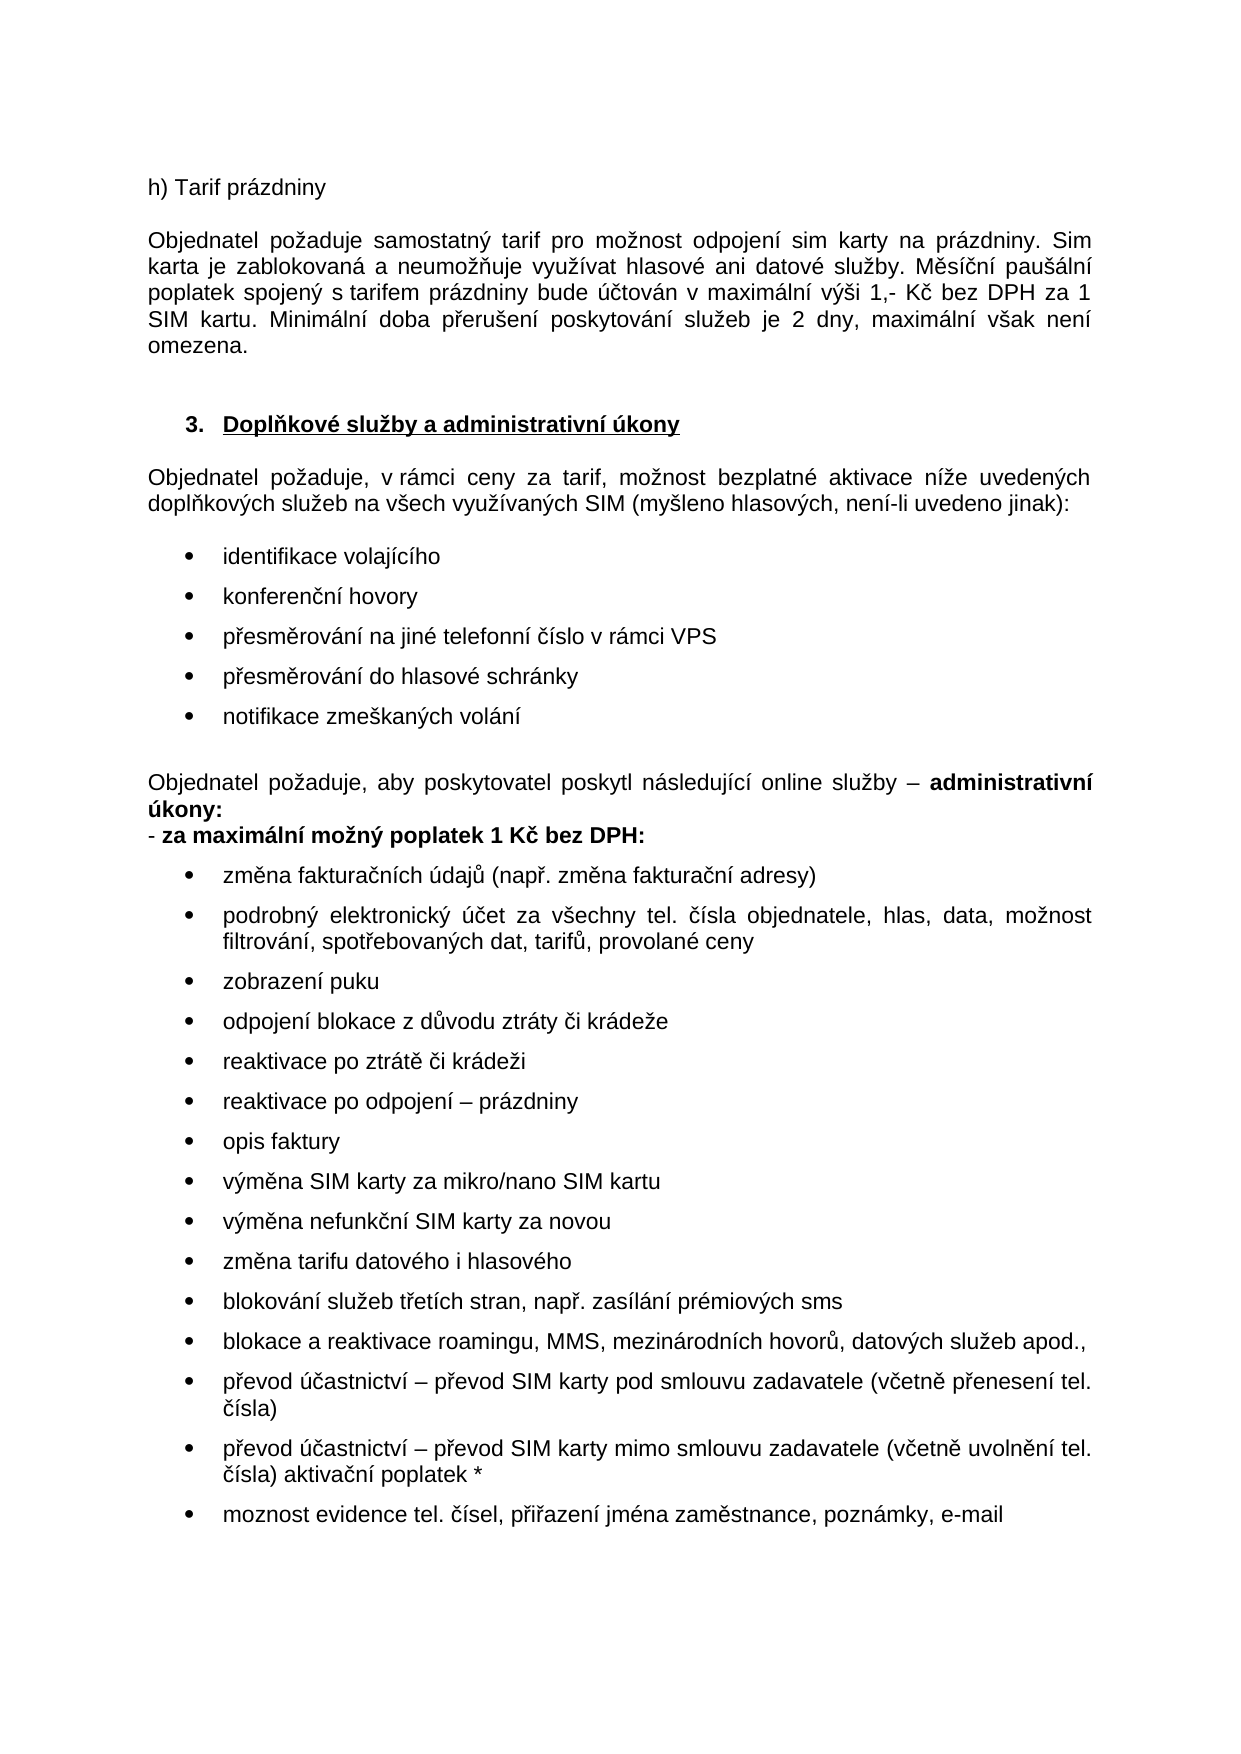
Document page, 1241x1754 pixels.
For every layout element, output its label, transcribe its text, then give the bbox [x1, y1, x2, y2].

list výměna nefunkční SIM karty za novou [185, 1208, 1093, 1235]
text h) Tarif prázdniny [148, 174, 1093, 200]
list Doplňkové služby a administrativní úkony [185, 411, 1093, 437]
list blokace a reaktivace roamingu, MMS, mezinárodních hovorů, datových služeb apod., [185, 1328, 1093, 1355]
list moznost evidence tel. čísel, přiřazení jména zaměstnance, poznámky, e-mail [185, 1501, 1093, 1527]
list odpojení blokace z důvodu ztráty či krádeže [185, 1008, 1093, 1035]
text Objednatel požaduje, v rámci ceny za tarif, možnost bezplatné aktivace níže uvedených doplňkových služeb na všech využívaných SIM (myšleno hlasových, není-li uvedeno jinak): [148, 464, 1090, 517]
list podrobný elektronický účet za všechny tel. čísla objednatele, hlas, data, možnost filtrování, spotřebovaných dat, tarifů, provolané ceny [185, 902, 1093, 955]
list konferenční hovory [185, 583, 1093, 609]
list převod účastnictví – převod SIM karty pod smlouvu zadavatele (včetně přenesení tel. čísla) [185, 1368, 1093, 1421]
text Objednatel požaduje samostatný tarif pro možnost odpojení sim karty na prázdniny. Sim karta je zablokovaná a neumožňuje využívat hlasové ani datové služby. Měsíční paušální poplatek spojený s tarifem prázdniny bude účtován v maximální výši 1,- Kč bez DPH za 1 SIM kartu. Minimální doba přerušení poskytování služeb je 2 dny, maximální však není omezena. [148, 227, 1093, 358]
list změna fakturačních údajů (např. změna fakturační adresy) [185, 862, 1093, 888]
list notifikace zmeškaných volání [185, 703, 1093, 729]
list přesměrování do hlasové schránky [185, 663, 1093, 689]
list identifikace volajícího [185, 543, 1093, 569]
text - za maximální možný poplatek 1 Kč bez DPH: [148, 822, 1093, 848]
text Objednatel požaduje, aby poskytovatel poskytl následující online služby – administrativní úkony: [148, 769, 1093, 822]
list převod účastnictví – převod SIM karty mimo smlouvu zadavatele (včetně uvolnění tel. čísla) aktivační poplatek * [185, 1435, 1093, 1487]
list přesměrování na jiné telefonní číslo v rámci VPS [185, 623, 1093, 649]
list reaktivace po odpojení – prázdniny [185, 1088, 1093, 1115]
list reaktivace po ztrátě či krádeži [185, 1048, 1093, 1075]
list opis faktury [185, 1128, 1093, 1155]
list blokování služeb třetích stran, např. zasílání prémiových sms [185, 1288, 1093, 1315]
list zobrazení puku [185, 968, 1093, 995]
list změna tarifu datového i hlasového [185, 1248, 1093, 1275]
list výměna SIM karty za mikro/nano SIM kartu [185, 1168, 1093, 1195]
